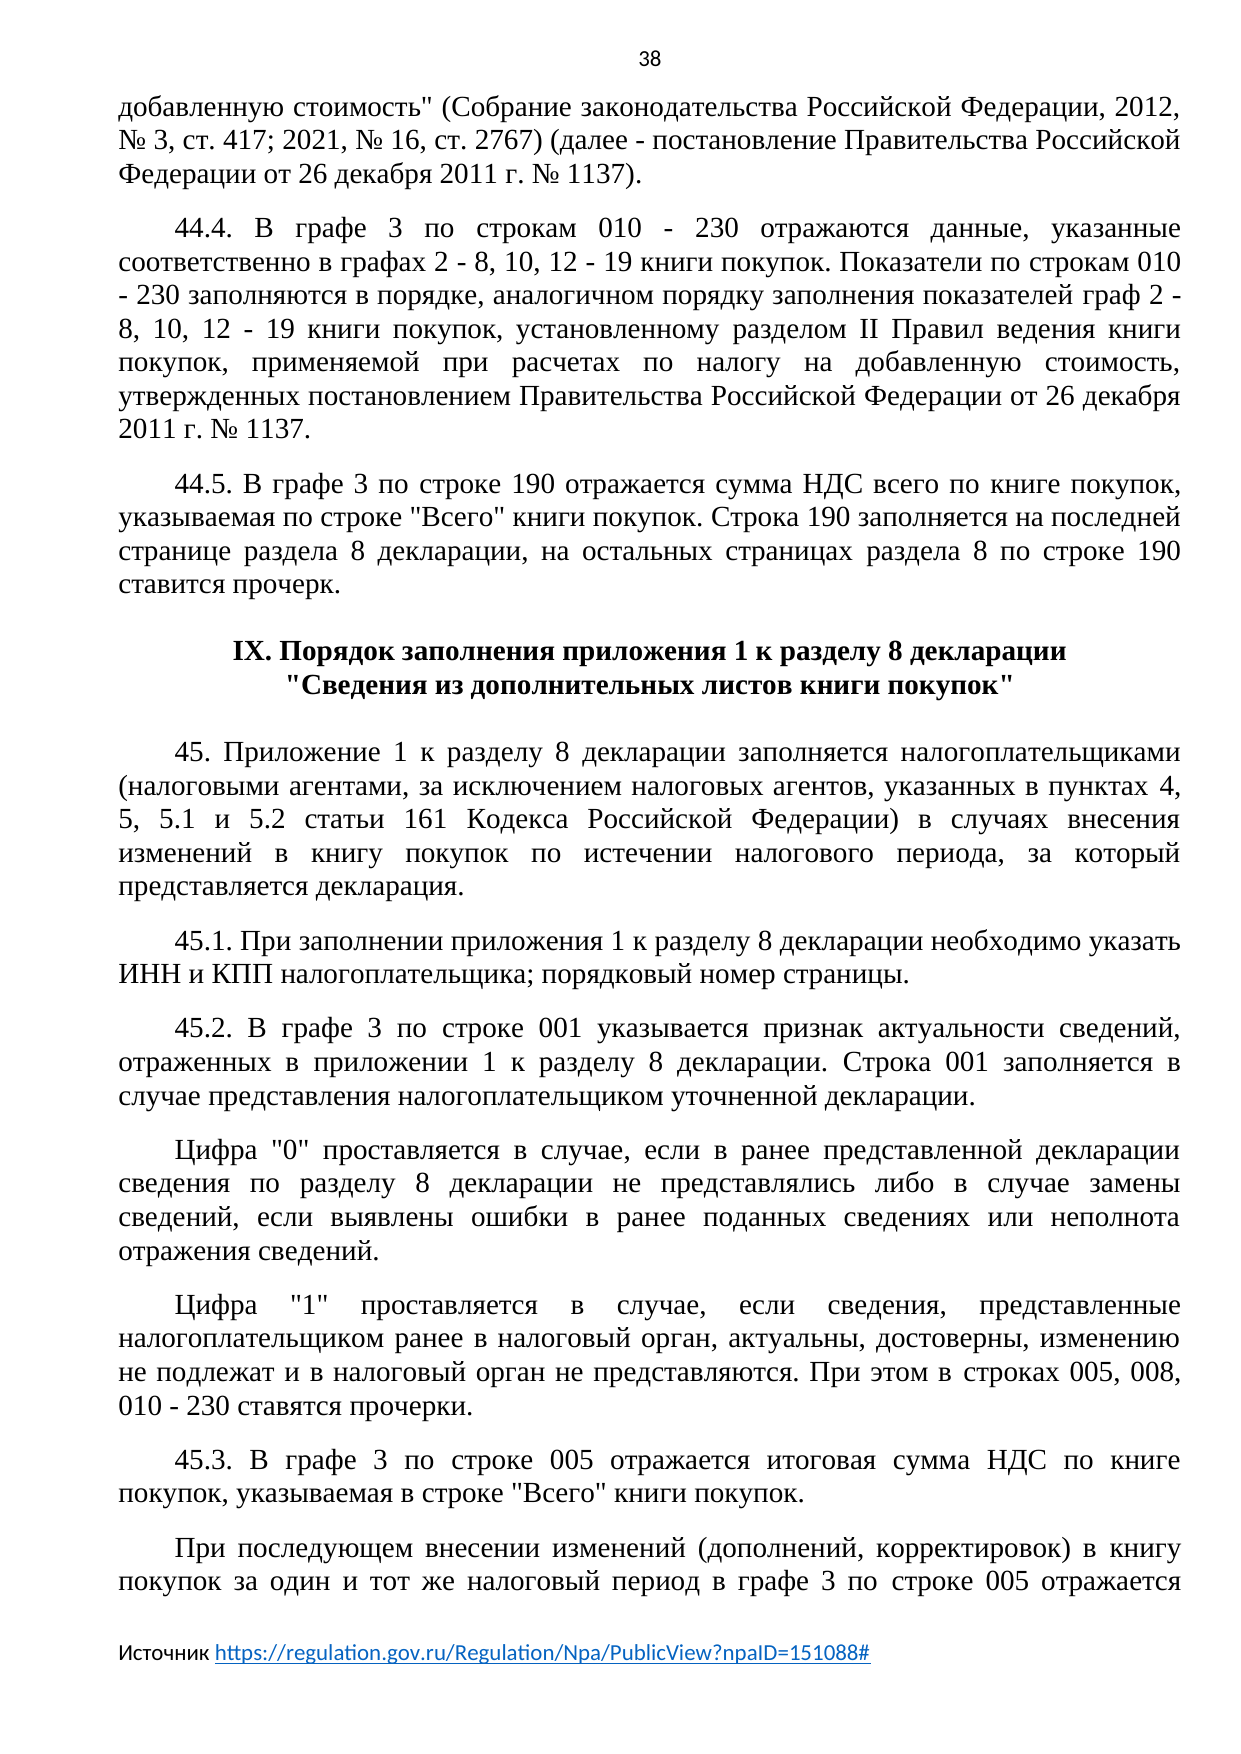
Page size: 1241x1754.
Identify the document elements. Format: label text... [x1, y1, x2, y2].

text Цифра "0" проставляется в случае, если в ранее представленной декларации сведения по разделу 8 декларации не представлялись либо в случае замены сведений, если выявлены ошибки в ранее поданных сведениях или неполнота отражения сведений. [118, 1132, 1181, 1266]
text Цифра "1" проставляется в случае, если сведения, представленные налогоплательщиком ранее в налоговый орган, актуальны, достоверны, изменению не подлежат и в налоговый орган не представляются. При этом в строках 005, 008, 010 - 230 ставятся прочерки. [118, 1287, 1181, 1421]
text IX. Порядок заполнения приложения 1 к разделу 8 декларации [118, 633, 1181, 667]
text 45.2. В графе 3 по строке 001 указывается признак актуальности сведений, отраженных в приложении 1 к разделу 8 декларации. Строка 001 заполняется в случае представления налогоплательщиком уточненной декларации. [118, 1011, 1181, 1111]
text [118, 89, 1181, 189]
text 44.5. В графе 3 по строке 190 отражается сумма НДС всего по книге покупок, указываемая по строке "Всего" книги покупок. Строка 190 заполняется на последней странице раздела 8 декларации, на остальных страницах раздела 8 по строке 190 ставится прочерк. [118, 466, 1181, 600]
text 45.3. В графе 3 по строке 005 отражается итоговая сумма НДС по книге покупок, указываемая в строке "Всего" книги покупок. [118, 1442, 1181, 1509]
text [118, 1530, 1181, 1597]
text 44.4. В графе 3 по строкам 010 - 230 отражаются данные, указанные соответственно в графах 2 - 8, 10, 12 - 19 книги покупок. Показатели по строкам 010 - 230 заполняются в порядке, аналогичном порядку заполнения показателей граф 2 - 8, 10, 12 - 19 книги покупок, установленному разделом II Правил ведения книги покупок, применяемой при расчетах по налогу на добавленную стоимость, утвержденных постановлением Правительства Российской Федерации от 26 декабря 2011 г. № 1137. [118, 210, 1181, 445]
text "Сведения из дополнительных листов книги покупок" [118, 667, 1181, 701]
text 45. Приложение 1 к разделу 8 декларации заполняется налогоплательщиками (налоговыми агентами, за исключением налоговых агентов, указанных в пунктах 4, 5, 5.1 и 5.2 статьи 161 Кодекса Российской Федерации) в случаях внесения изменений в книгу покупок по истечении налогового периода, за который представляется декларация. [118, 734, 1181, 902]
text 45.1. При заполнении приложения 1 к разделу 8 декларации необходимо указать ИНН и КПП налогоплательщика; порядковый номер страницы. [118, 923, 1181, 990]
